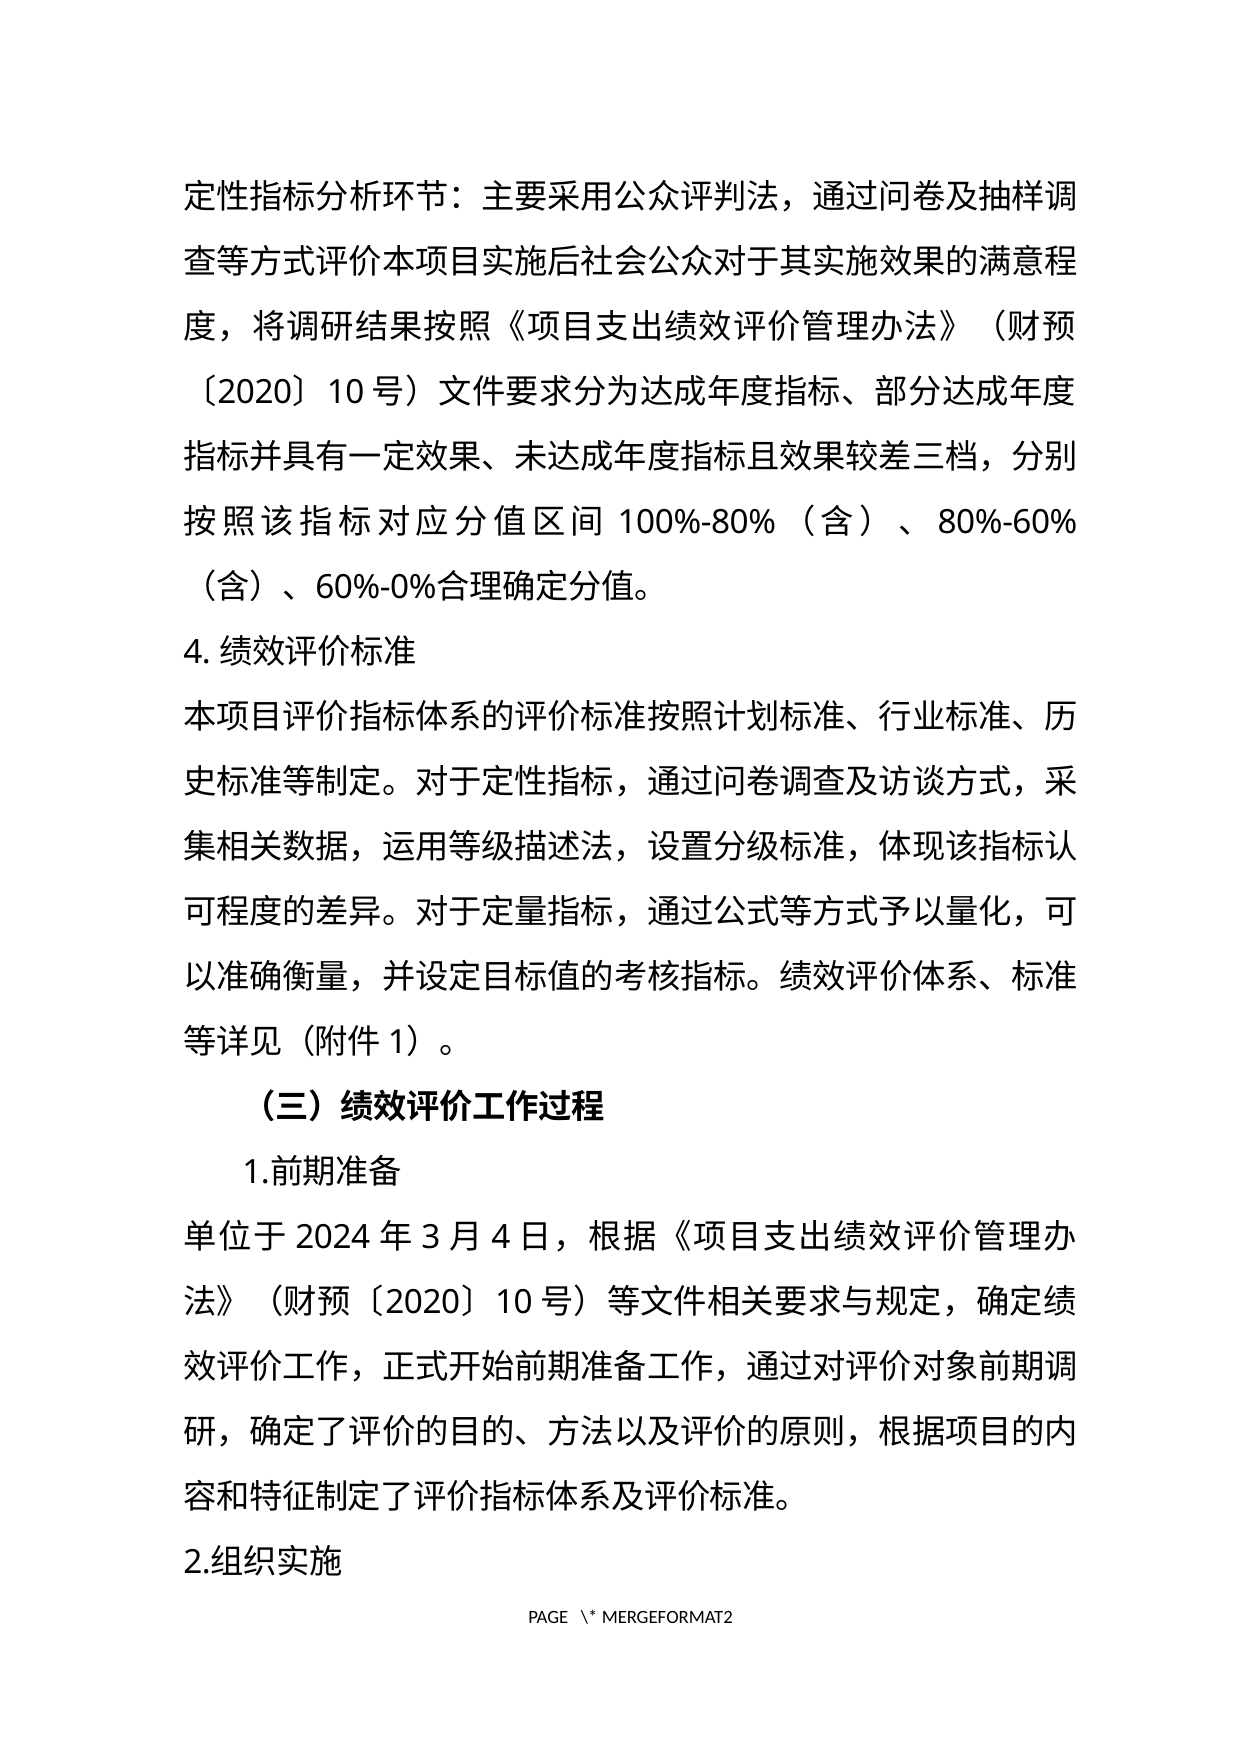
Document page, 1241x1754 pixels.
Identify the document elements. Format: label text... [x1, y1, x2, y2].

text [183, 162, 1078, 1072]
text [183, 1137, 1078, 1592]
text （三）绩效评价工作过程 [183, 1072, 1078, 1137]
